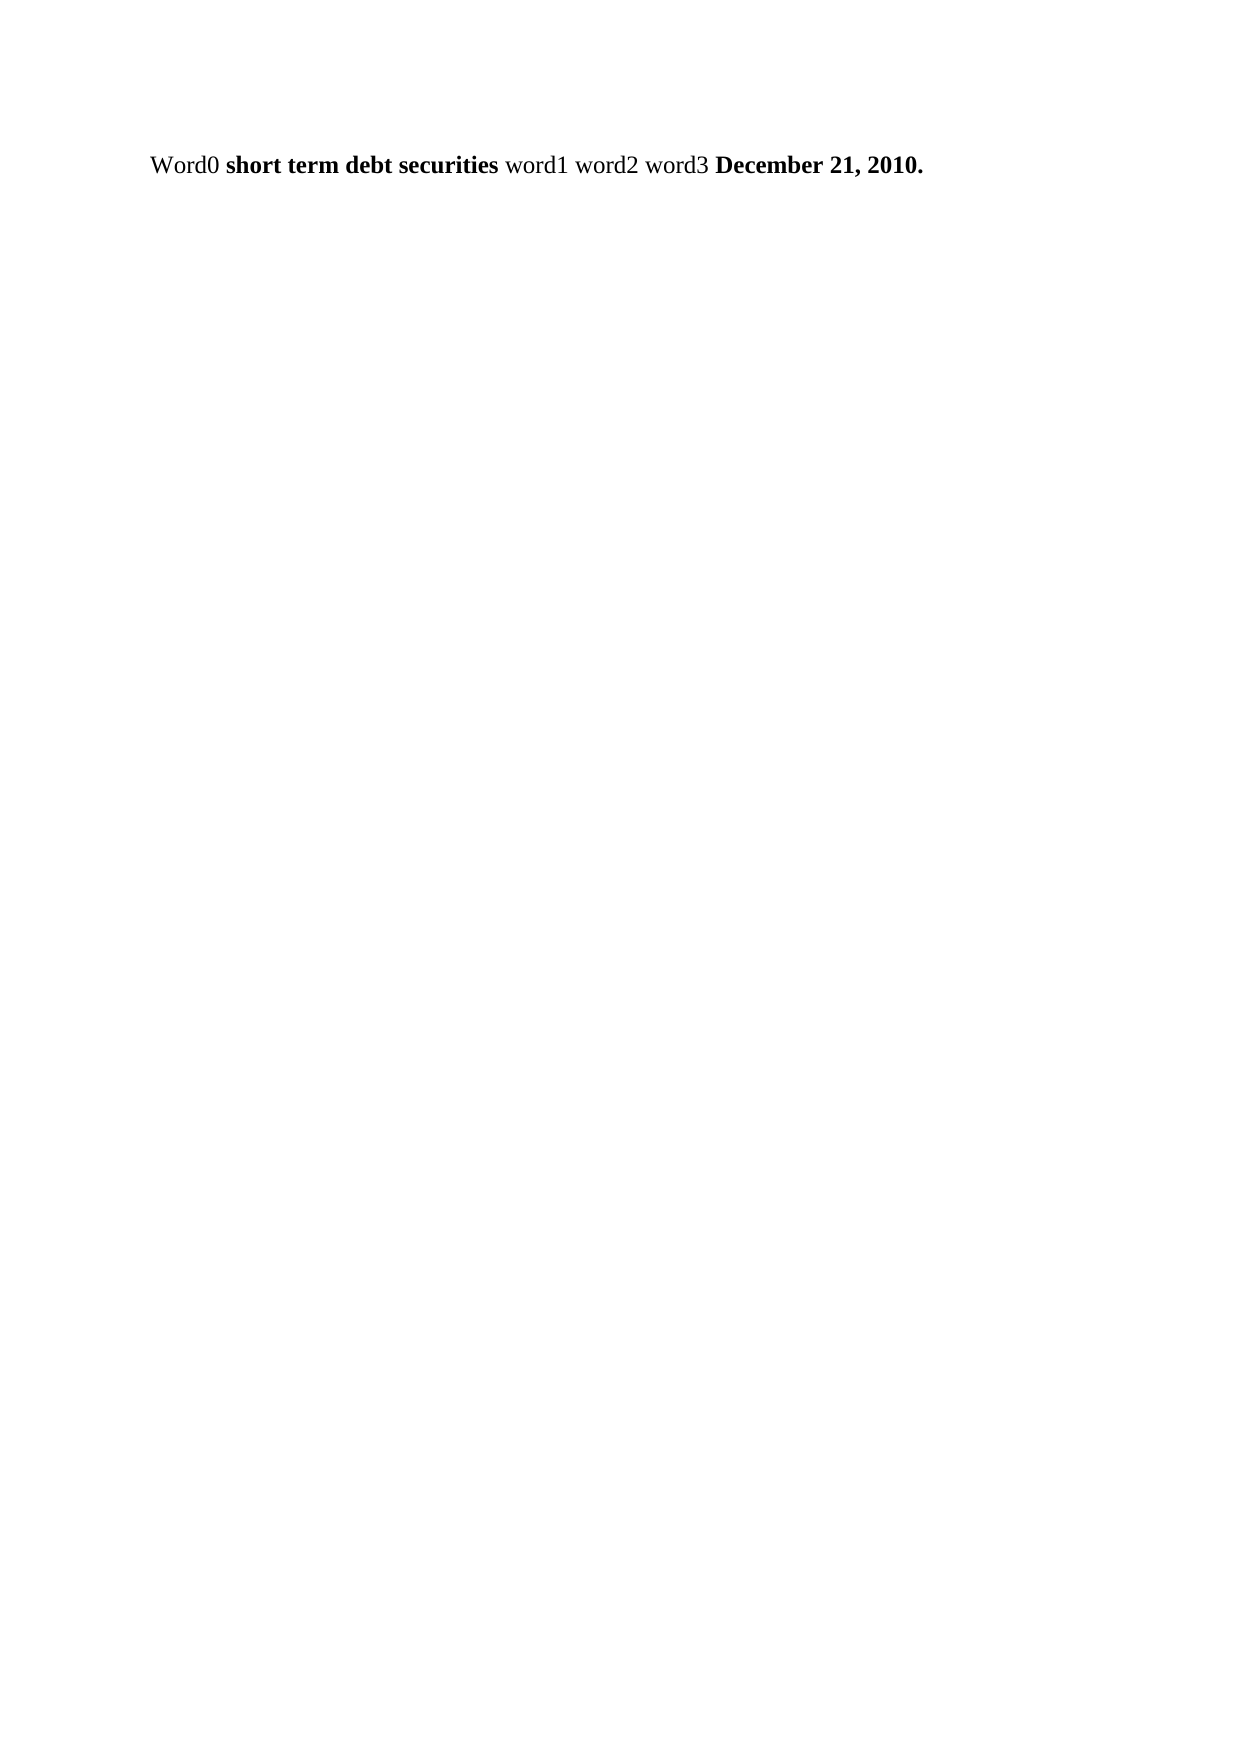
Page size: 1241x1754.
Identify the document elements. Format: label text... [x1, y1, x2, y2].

text Word0 short term debt securities word1 word2 word3 December 21, 2010. [150, 150, 1090, 179]
